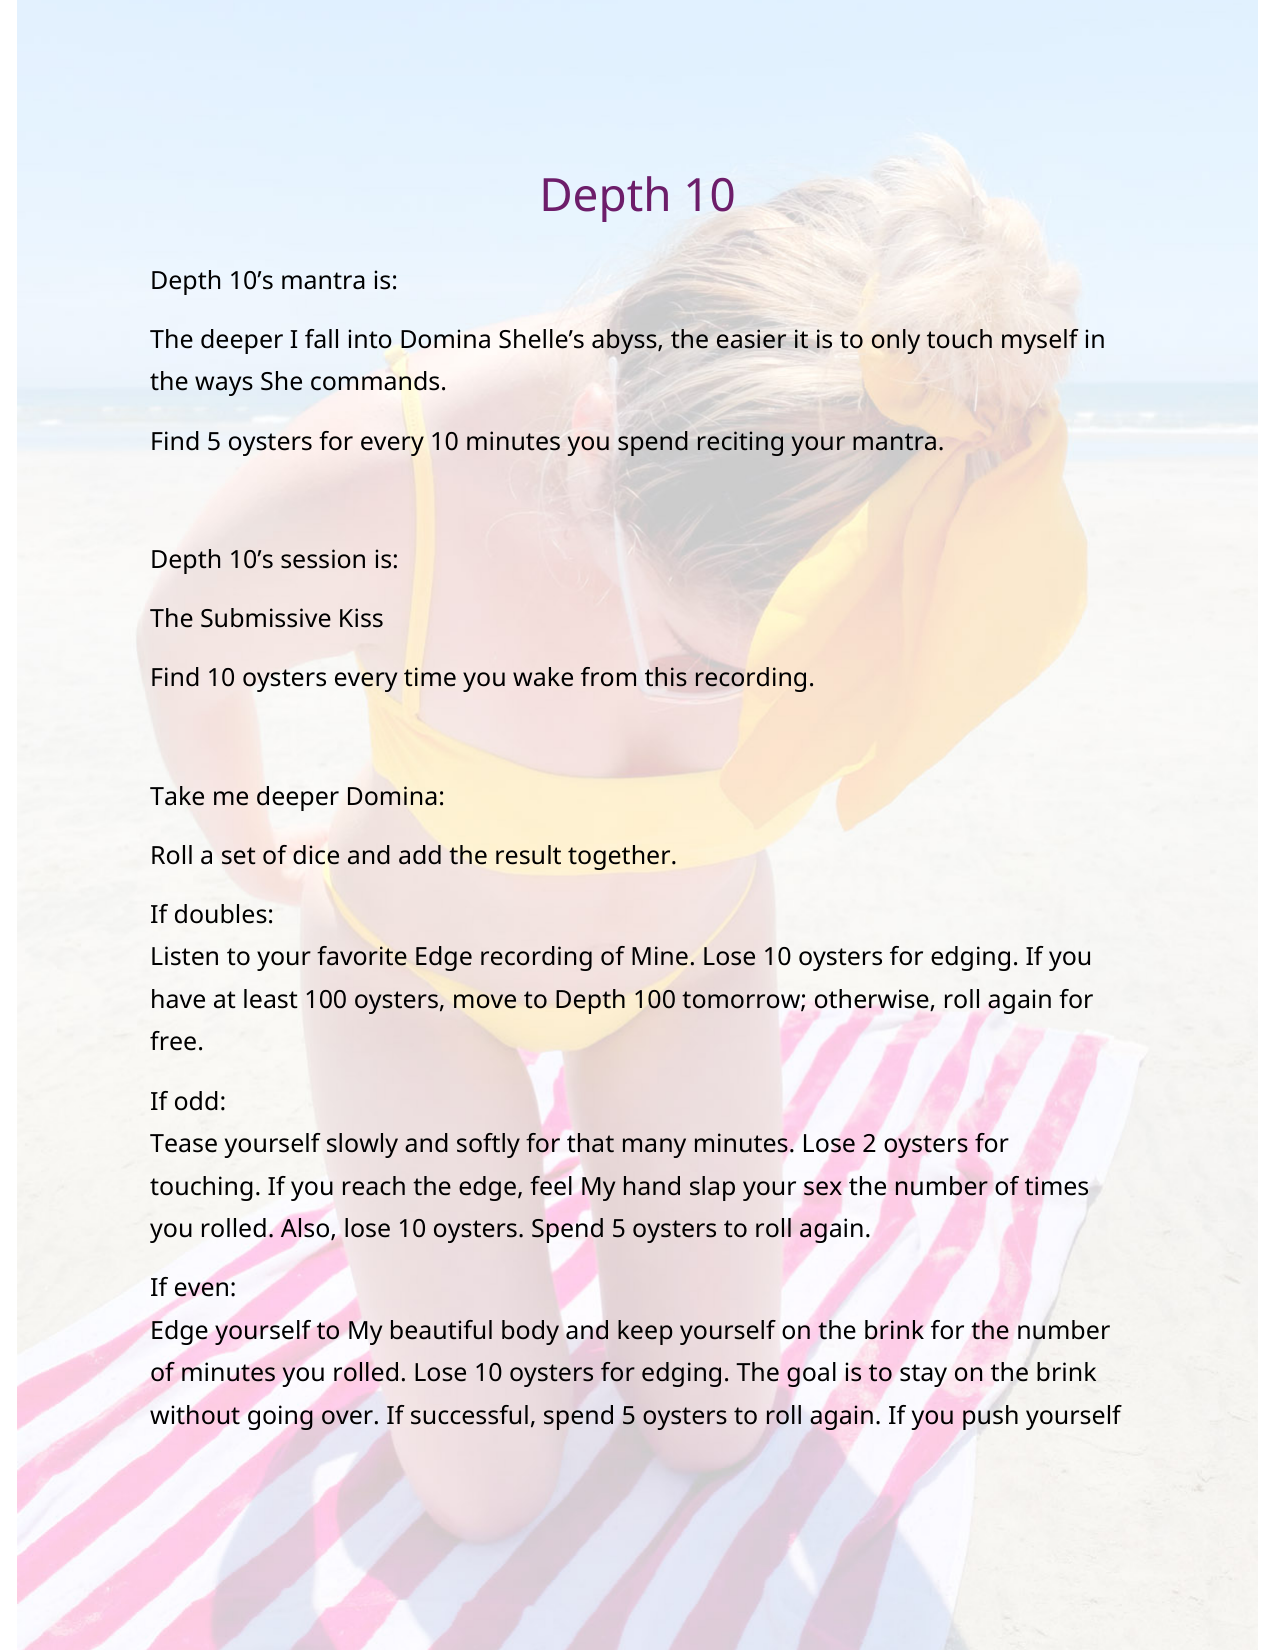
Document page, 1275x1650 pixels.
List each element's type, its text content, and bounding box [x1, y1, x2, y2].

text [150, 1270, 1125, 1431]
text Roll a set of dice and add the result together. [150, 837, 1125, 871]
text Depth 10’s mantra is: [150, 262, 1125, 296]
text The deeper I fall into Domina Shelle’s abyss, the easier it is to only touch myself in the ways She commands. [150, 322, 1125, 398]
picture [17, 0, 1258, 1650]
text If odd: Tease yourself slowly and softly for that many minutes. Lose 2 oysters for touching. If you reach the edge, feel My hand slap your sex the number of times you rolled. Also, lose 10 oysters. Spend 5 oysters to roll again. [150, 1083, 1125, 1245]
text Find 5 oysters for every 10 minutes you spend reciting your mantra. [150, 423, 1125, 457]
text Depth 10’s session is: [150, 542, 1125, 576]
text Find 10 oysters every time you wake from this recording. [150, 660, 1125, 694]
text The Submissive Kiss [150, 601, 1125, 635]
text Take me deeper Domina: [150, 778, 1125, 812]
text If doubles: Listen to your favorite Edge recording of Mine. Lose 10 oysters for edging. If you have at least 100 oysters, move to Depth 100 tomorrow; otherwise, roll again for free. [150, 897, 1125, 1058]
subtitle Depth 10 [150, 162, 1125, 225]
